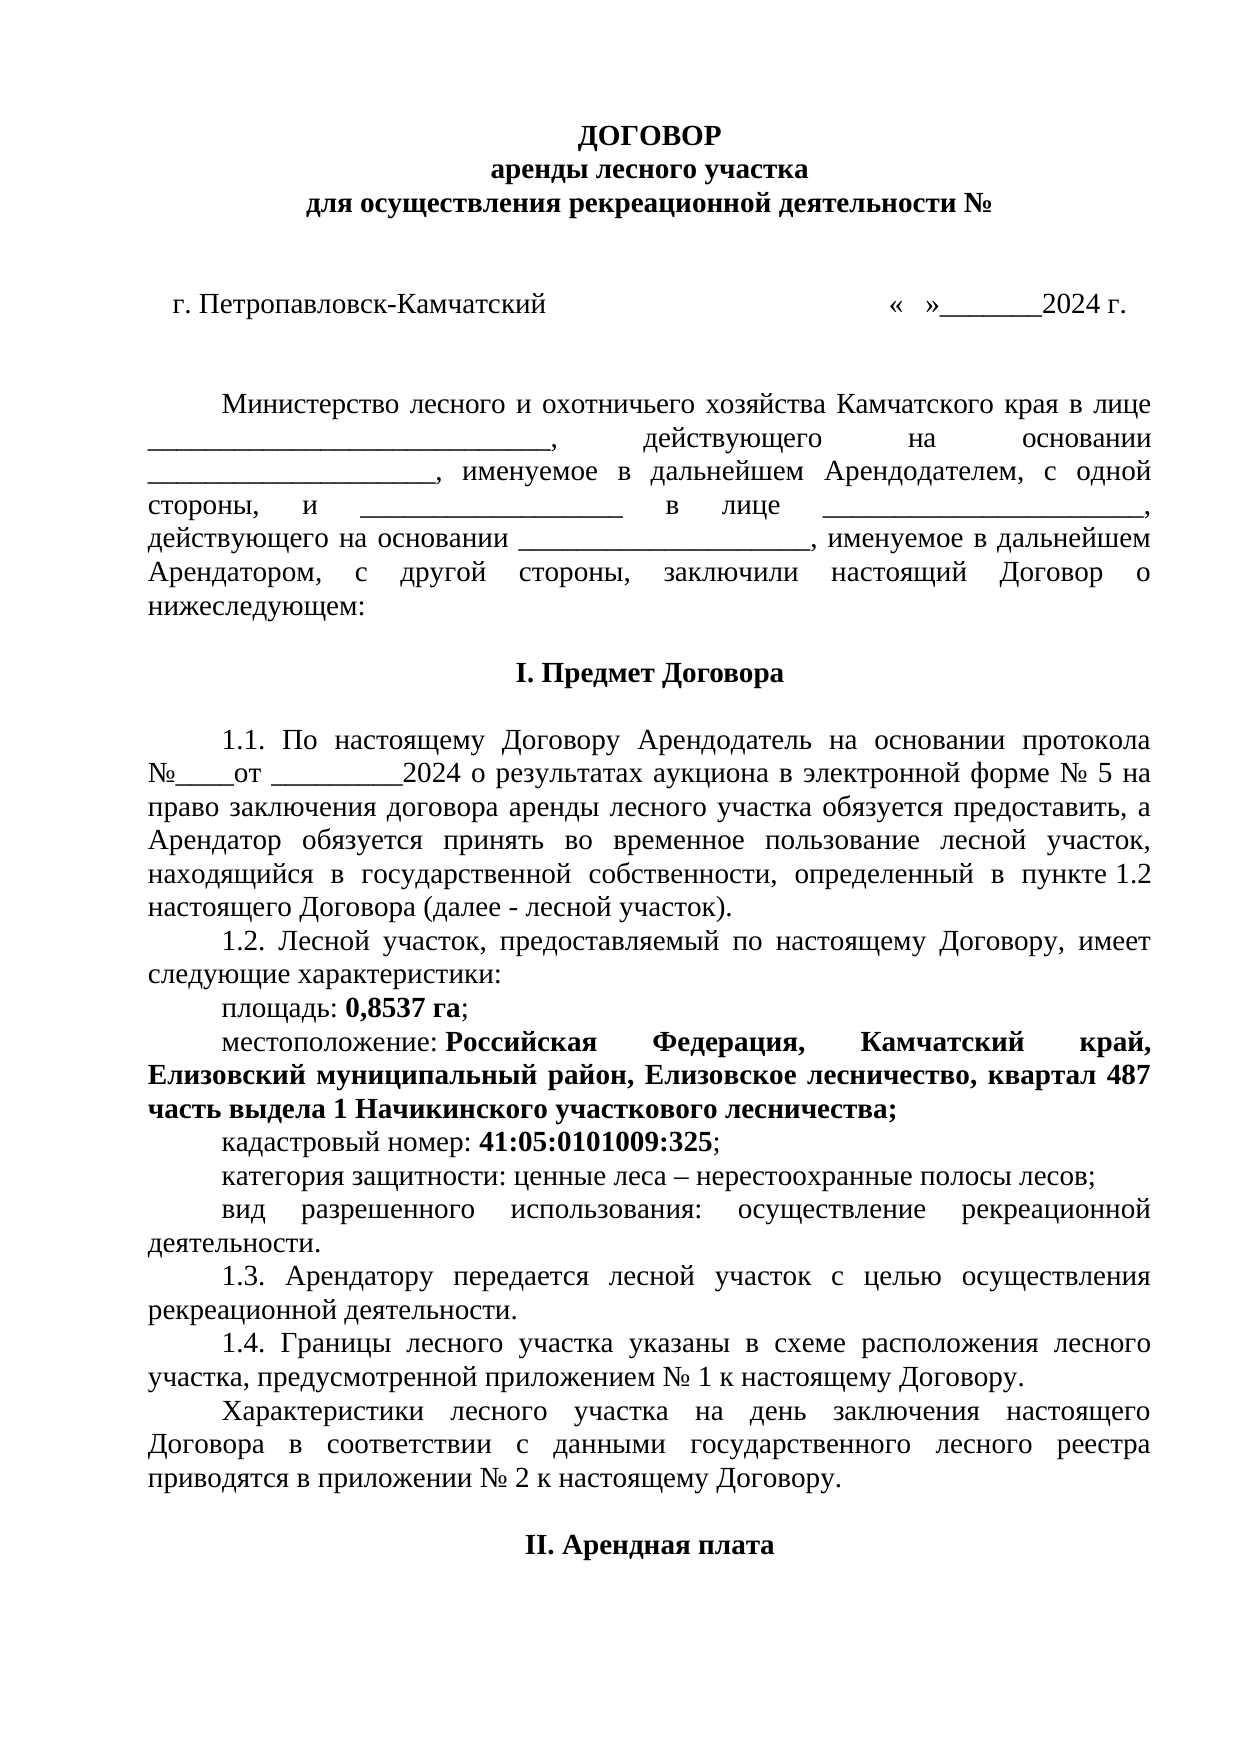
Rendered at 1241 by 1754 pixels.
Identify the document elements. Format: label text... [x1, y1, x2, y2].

text 1.3. Арендатору передается лесной участок с целью осуществления рекреационной деятельности. [148, 1258, 1152, 1326]
text аренды лесного участка [148, 152, 1152, 185]
text вид разрешенного использования: осуществление рекреационной деятельности. [148, 1191, 1152, 1258]
text I. Предмет Договора [148, 655, 1152, 688]
text площадь: 0,8537 га; [148, 990, 1152, 1024]
text 1.4. Границы лесного участка указаны в схеме расположения лесного участка, предусмотренной приложением № 1 к настоящему Договору. [148, 1326, 1152, 1393]
text 1.1. По настоящему Договору Арендодатель на основании протокола №____от _________2024 о результатах аукциона в электронной форме № 5 на право заключения договора аренды лесного участка обязуется предоставить, а Арендатор обязуется принять во временное пользование лесной участок, находящийся в государственной собственности, определенный в пункте 1.2 настоящего Договора (далее - лесной участок). [148, 722, 1152, 923]
text местоположение: Российская Федерация, Камчатский край, Елизовский муниципальный район, Елизовское лесничество, квартал 487 часть выдела 1 Начикинского участкового лесничества; [148, 1024, 1152, 1124]
text для осуществления рекреационной деятельности № [148, 185, 1152, 219]
text II. Арендная плата [148, 1527, 1152, 1560]
text Министерство лесного и охотничьего хозяйства Камчатского края в лице ____________________________, действующего на основании ____________________, именуемое в дальнейшем Арендодателем, с одной стороны, и __________________ в лице ______________________, действующего на основании ____________________, именуемое в дальнейшем Арендатором, с другой стороны, заключили настоящий Договор о нижеследующем: [148, 386, 1152, 621]
text категория защитности: ценные леса – нерестоохранные полосы лесов; [148, 1158, 1152, 1191]
text кадастровый номер: 41:05:0101009:325; [148, 1124, 1152, 1158]
text Характеристики лесного участка на день заключения настоящего Договора в соответствии с данными государственного лесного реестра приводятся в приложении № 2 к настоящему Договору. [148, 1393, 1152, 1493]
text г. Петропавловск-Камчатский « »_______2024 г. [148, 286, 1152, 319]
text Договор [148, 118, 1152, 152]
text 1.2. Лесной участок, предоставляемый по настоящему Договору, имеет следующие характеристики: [148, 923, 1152, 990]
